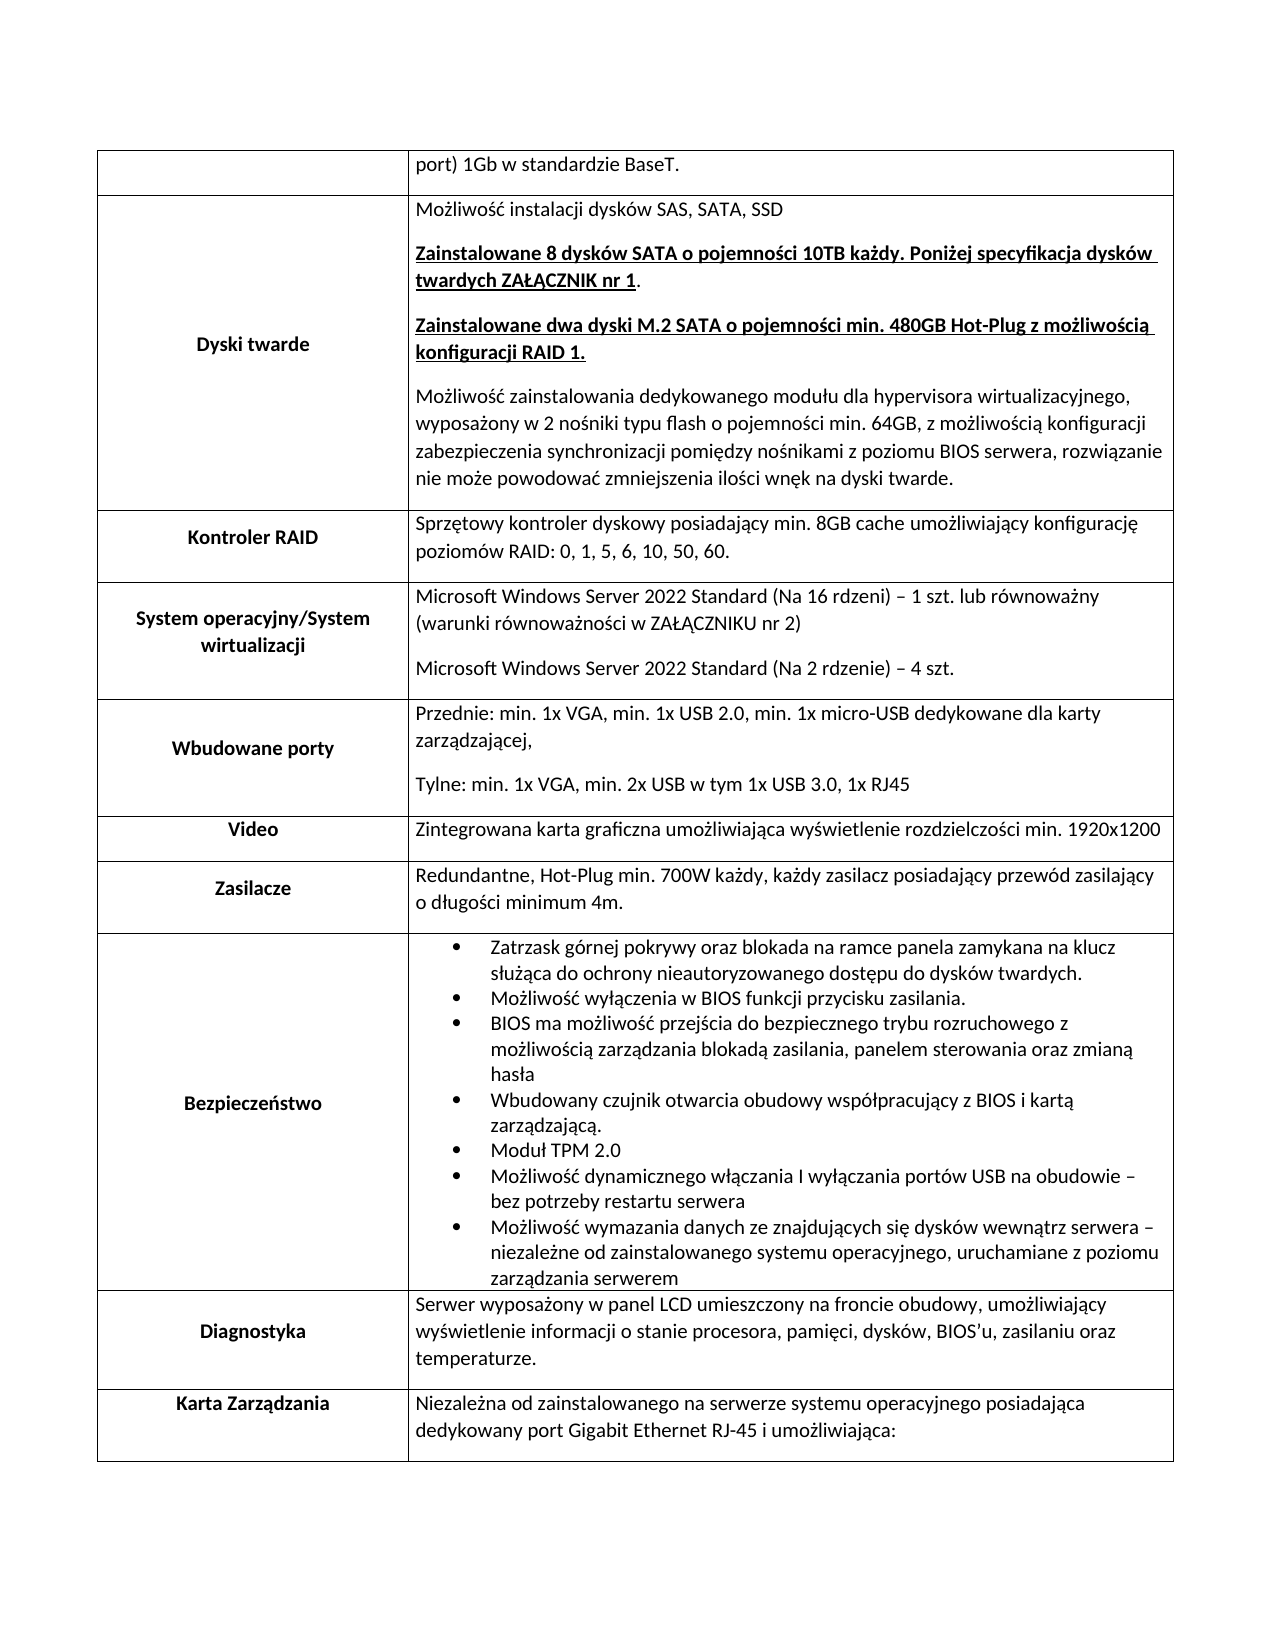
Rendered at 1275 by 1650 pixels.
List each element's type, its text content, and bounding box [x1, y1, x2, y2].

table_cell Karta Zarządzania [98, 1390, 408, 1461]
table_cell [409, 1390, 1173, 1461]
table_cell Serwer wyposażony w panel LCD umieszczony na froncie obudowy, umożliwiający wyświetlenie informacji o stanie procesora, pamięci, dysków, BIOS’u, zasilaniu oraz temperaturze. [409, 1291, 1173, 1389]
table_cell Możliwość instalacji dysków SAS, SATA, SSD Zainstalowane 8 dysków SATA o pojemności 10TB każdy. Poniżej specyfikacja dysków twardych ZAŁĄCZNIK nr 1. Zainstalowane dwa dyski M.2 SATA o pojemności min. 480GB Hot-Plug z możliwością konfiguracji RAID 1. Możliwość zainstalowania dedykowanego modułu dla hypervisora wirtualizacyjnego, wyposażony w 2 nośniki typu flash o pojemności min. 64GB, z możliwością konfiguracji zabezpieczenia synchronizacji pomiędzy nośnikami z poziomu BIOS serwera, rozwiązanie nie może powodować zmniejszenia ilości wnęk na dyski twarde. [409, 196, 1173, 509]
table_cell Redundantne, Hot-Plug min. 700W każdy, każdy zasilacz posiadający przewód zasilający o długości minimum 4m. [409, 862, 1173, 933]
table_cell Kontroler RAID [98, 511, 408, 582]
table_cell Zatrzask górnej pokrywy oraz blokada na ramce panela zamykana na klucz służąca do ochrony nieautoryzowanego dostępu do dysków twardych. Możliwość wyłączenia w BIOS funkcji przycisku zasilania. BIOS ma możliwość przejścia do bezpiecznego trybu rozruchowego z możliwością zarządzania blokadą zasilania, panelem sterowania oraz zmianą hasła Wbudowany czujnik otwarcia obudowy współpracujący z BIOS i kartą zarządzającą. Moduł TPM 2.0 Możliwość dynamicznego włączania I wyłączania portów USB na obudowie – bez potrzeby restartu serwera Możliwość wymazania danych ze znajdujących się dysków wewnątrz serwera – niezależne od zainstalowanego systemu operacyjnego, uruchamiane z poziomu zarządzania serwerem [409, 934, 1173, 1290]
table_cell Zintegrowana karta graficzna umożliwiająca wyświetlenie rozdzielczości min. 1920x1200 [409, 817, 1173, 861]
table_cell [409, 151, 1173, 195]
table_cell System operacyjny/System wirtualizacji [98, 583, 408, 699]
table_cell Microsoft Windows Server 2022 Standard (Na 16 rdzeni) – 1 szt. lub równoważny (warunki równoważności w ZAŁĄCZNIKU nr 2) Microsoft Windows Server 2022 Standard (Na 2 rdzenie) – 4 szt. [409, 583, 1173, 699]
table_cell Zasilacze [98, 862, 408, 933]
table_cell Diagnostyka [98, 1291, 408, 1389]
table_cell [98, 151, 408, 195]
table_cell Dyski twarde [98, 196, 408, 509]
table_cell Bezpieczeństwo [98, 934, 408, 1290]
table_cell Wbudowane porty [98, 700, 408, 816]
table_cell Sprzętowy kontroler dyskowy posiadający min. 8GB cache umożliwiający konfigurację poziomów RAID: 0, 1, 5, 6, 10, 50, 60. [409, 511, 1173, 582]
table_cell Video [98, 817, 408, 861]
table_cell Przednie: min. 1x VGA, min. 1x USB 2.0, min. 1x micro-USB dedykowane dla karty zarządzającej, Tylne: min. 1x VGA, min. 2x USB w tym 1x USB 3.0, 1x RJ45 [409, 700, 1173, 816]
